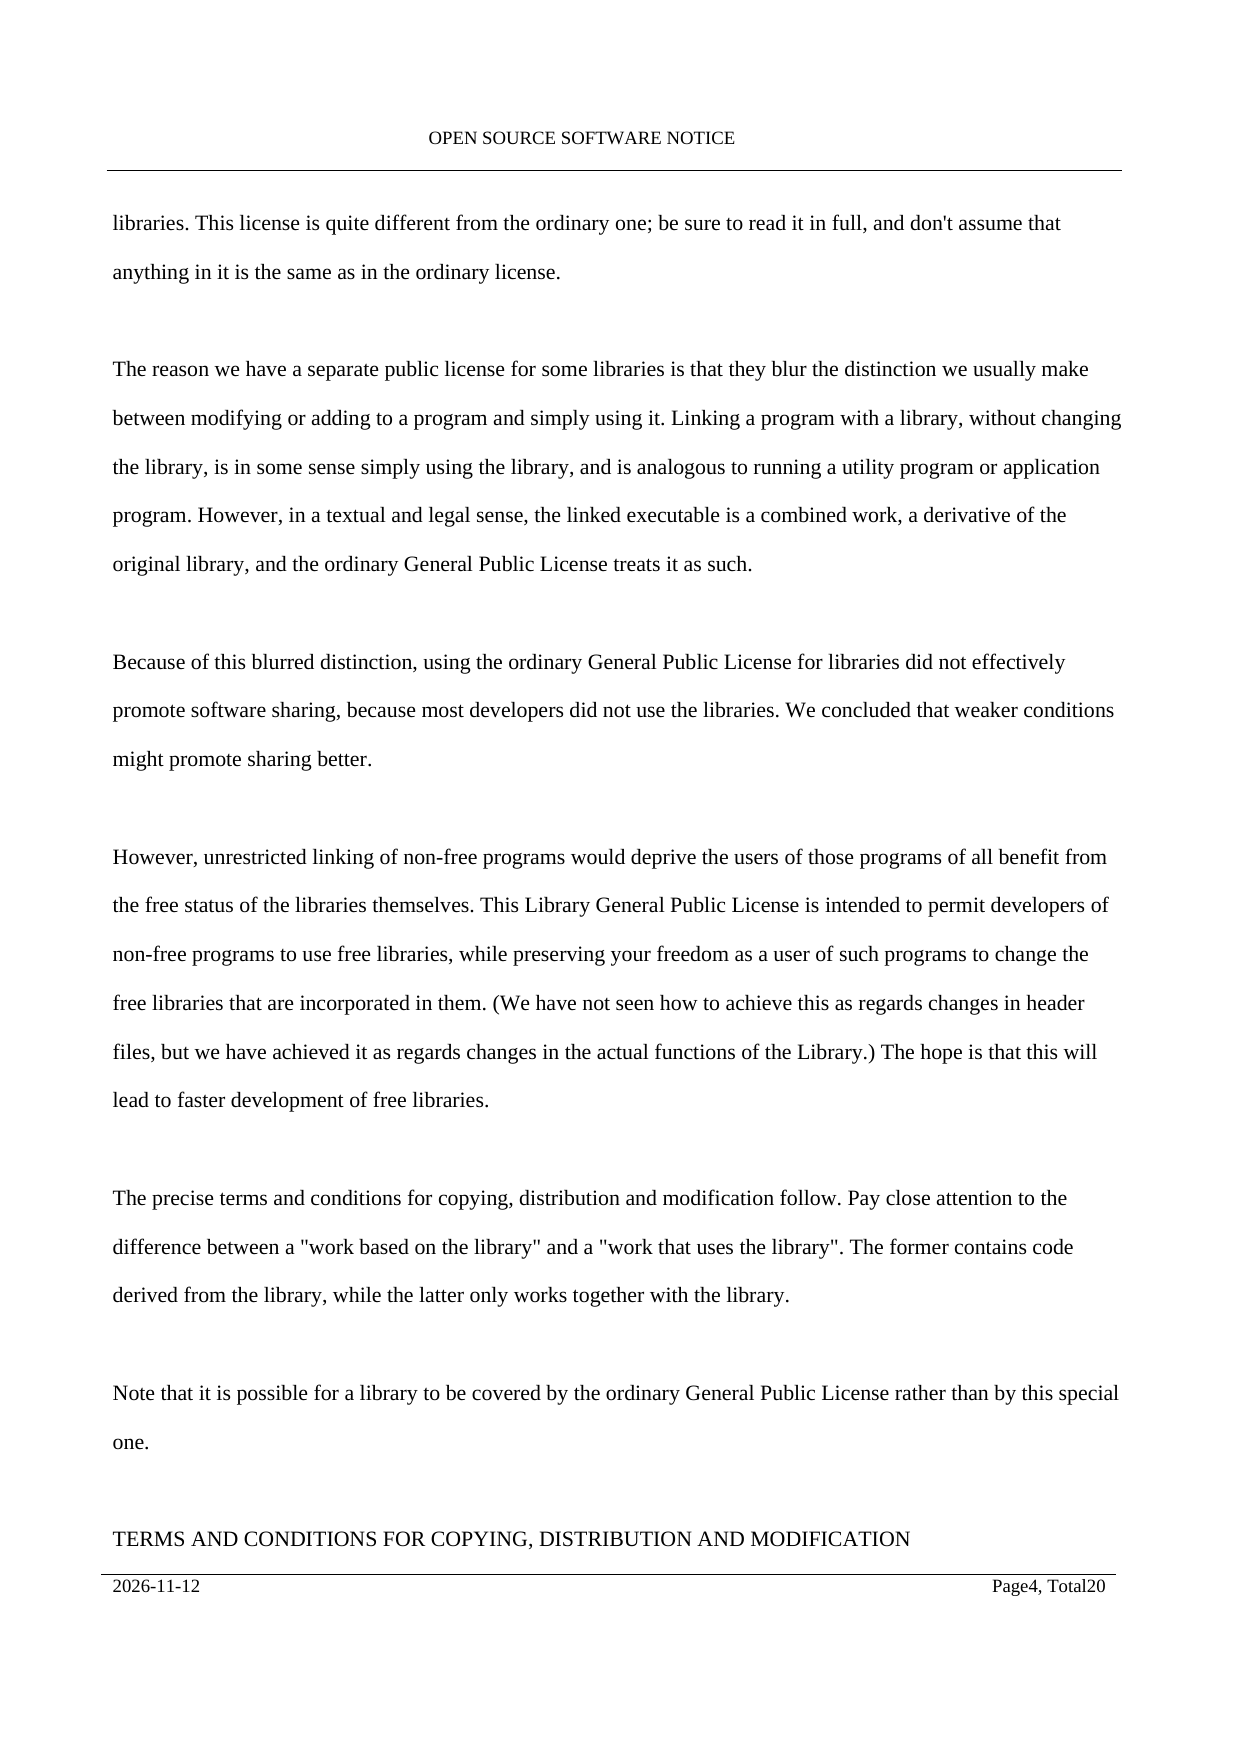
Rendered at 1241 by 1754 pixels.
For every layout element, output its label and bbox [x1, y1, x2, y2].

text [112, 206, 1128, 1555]
